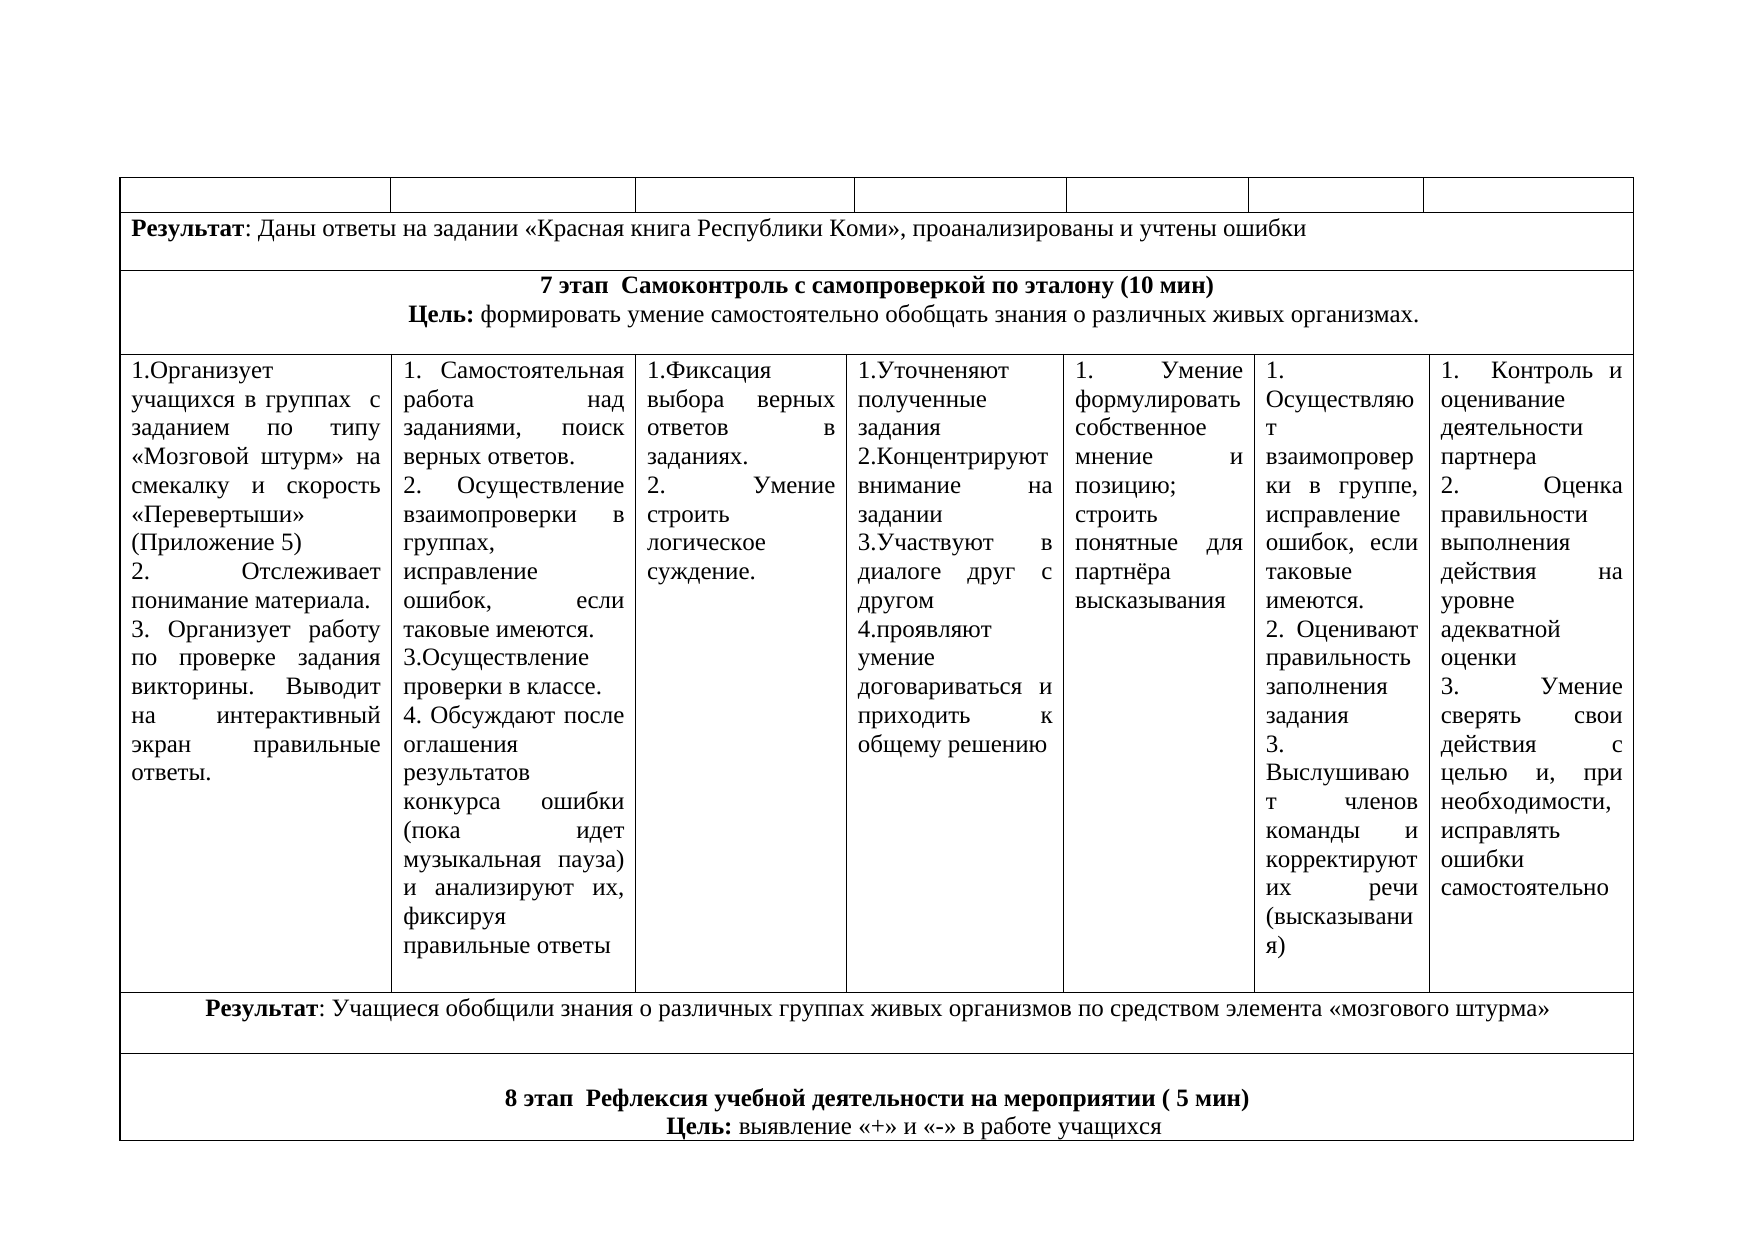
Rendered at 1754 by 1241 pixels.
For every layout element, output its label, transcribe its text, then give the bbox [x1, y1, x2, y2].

table_cell 1.Фиксация выбора верных ответов в заданиях. 2. Умение строить логическое суждение. [636, 355, 846, 992]
table_cell 1. Умение формулировать собственное мнение и позицию; строить понятные для партнёра высказывания [1064, 355, 1254, 992]
table_cell 1.Организует учащихся в группах с заданием по типу «Мозговой штурм» на смекалку и скорость «Перевертыши» (Приложение 5) 2. Отслеживает понимание материала. 3. Организует работу по проверке задания викторины. Выводит на интерактивный экран правильные ответы. [121, 355, 391, 992]
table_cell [1249, 178, 1423, 212]
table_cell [1424, 178, 1633, 212]
table_cell 1. Осуществляют взаимопроверки в группе, исправление ошибок, если таковые имеются. 2. Оценивают правильность заполнения задания 3. Выслушивают членов команды и корректируют их речи (высказывания) [1255, 355, 1429, 992]
table_cell Результат: Даны ответы на задании «Красная книга Республики Коми», проанализированы и учтены ошибки [121, 213, 1633, 269]
table_cell 1. Самостоятельная работа над заданиями, поиск верных ответов. 2. Осуществление взаимопроверки в группах, исправление ошибок, если таковые имеются. 3.Осуществление проверки в классе. 4. Обсуждают после оглашения результатов конкурса ошибки (пока идет музыкальная пауза) и анализируют их, фиксируя правильные ответы [392, 355, 635, 992]
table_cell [1067, 178, 1248, 212]
table_cell 8 этап Рефлексия учебной деятельности на мероприятии ( 5 мин) Цель: выявление «+» и «-» в работе учащихся [121, 1054, 1633, 1140]
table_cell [855, 178, 1066, 212]
table_cell Результат: Учащиеся обобщили знания о различных группах живых организмов по средством элемента «мозгового штурма» [121, 993, 1633, 1053]
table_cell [391, 178, 635, 212]
table_cell 7 этап Самоконтроль с самопроверкой по эталону (10 мин) Цель: формировать умение самостоятельно обобщать знания о различных живых организмах. [121, 271, 1633, 354]
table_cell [121, 178, 390, 212]
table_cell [636, 178, 854, 212]
table_cell 1. Контроль и оценивание деятельности партнера 2. Оценка правильности выполнения действия на уровне адекватной оценки 3. Умение сверять свои действия с целью и, при необходимости, исправлять ошибки самостоятельно [1430, 355, 1633, 992]
table_cell 1.Уточненяют полученные задания 2.Концентрируют внимание на задании 3.Участвуют в диалоге друг с другом 4.проявляют умение договариваться и приходить к общему решению [847, 355, 1063, 992]
